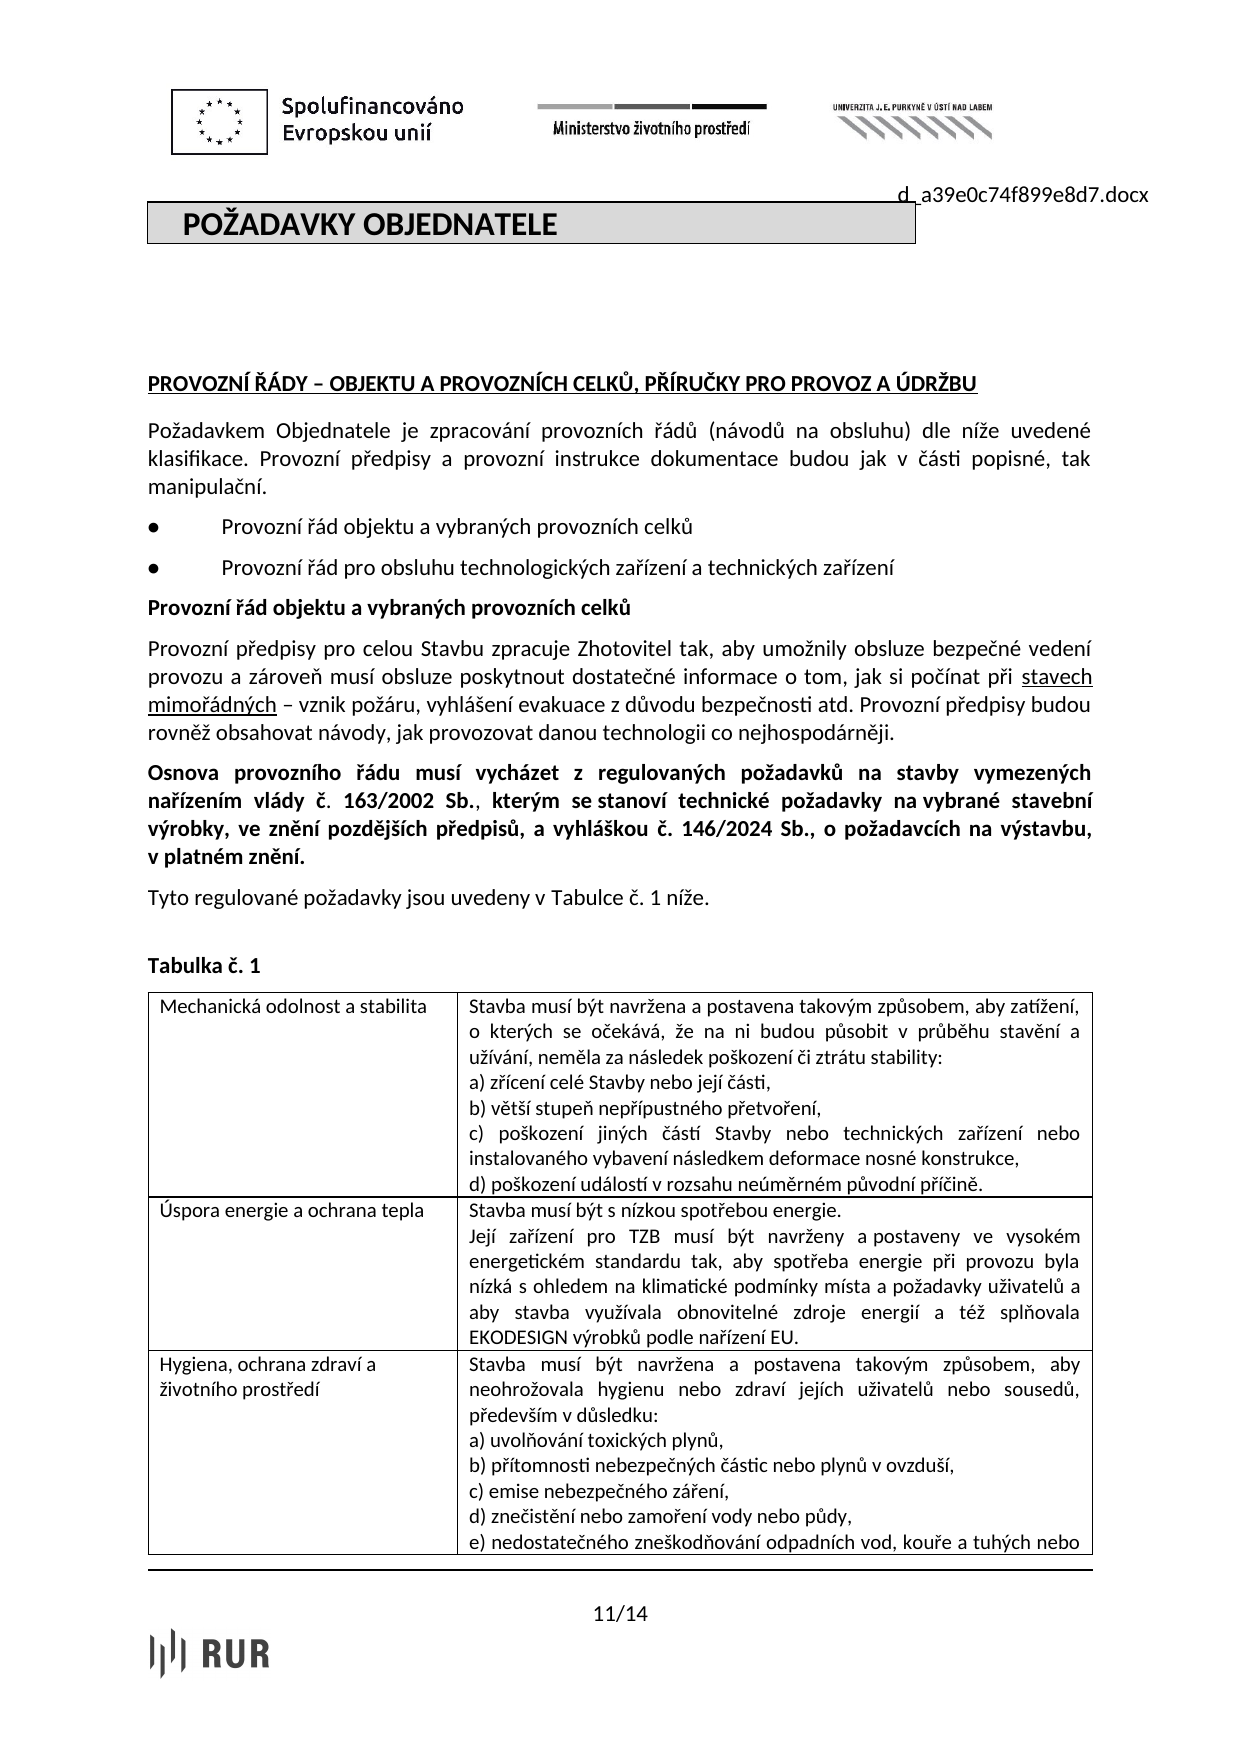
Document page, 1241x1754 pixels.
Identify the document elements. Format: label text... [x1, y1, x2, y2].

subtitle PROVOZNÍ ŘÁDY – OBJEKTU A PROVOZNÍCH CELKŮ, PŘÍRUČKY PRO PROVOZ A ÚDRŽBU [148, 369, 1093, 397]
text Požadavkem Objednatele je zpracování provozních řádů (návodů na obsluhu) dle níže uvedené klasifikace. Provozní předpisy a provozní instrukce dokumentace budou jak v části popisné, tak manipulační. [148, 416, 1093, 500]
text Osnova provozního řádu musí vycházet z regulovaných požadavků na stavby vymezených nařízením vlády č. 163/2002 Sb., kterým se stanoví technické požadavky na vybrané stavební výrobky, ve znění pozdějších předpisů, a vyhláškou č. 146/2024 Sb., o požadavcích na výstavbu, v platném znění. [148, 758, 1093, 871]
table_cell Hygiena, ochrana zdraví a životního prostředí [149, 1351, 457, 1554]
table_header Stavba musí být navržena a postavena takovým způsobem, aby zatížení, o kterých se očekává, že na ni budou působit v průběhu stavění a užívání, neměla za následek poškození či ztrátu stability: a) zřícení celé Stavby nebo její části, b) větší stupeň nepřípustného přetvoření, c) poškození jiných částí Stavby nebo technických zařízení nebo instalovaného vybavení následkem deformace nosné konstrukce, d) poškození událostí v rozsahu neúměrném původní příčině. [458, 993, 1092, 1196]
text Provozní předpisy pro celou Stavbu zpracuje Zhotovitel tak, aby umožnily obsluze bezpečné vedení provozu a zároveň musí obsluze poskytnout dostatečné informace o tom, jak si počínat při stavech mimořádných – vznik požáru, vyhlášení evakuace z důvodu bezpečnosti atd. Provozní předpisy budou rovněž obsahovat návody, jak provozovat danou technologii co nejhospodárněji. [148, 634, 1093, 746]
table_cell Stavba musí být s nízkou spotřebou energie. Její zařízení pro TZB musí být navrženy a postaveny ve vysokém energetickém standardu tak, aby spotřeba energie při provozu byla nízká s ohledem na klimatické podmínky místa a požadavky uživatelů a aby stavba využívala obnovitelné zdroje energií a též splňovala EKODESIGN výrobků podle nařízení EU. [458, 1198, 1092, 1350]
text Provozní řád objektu a vybraných provozních celků [148, 593, 1093, 621]
picture [147, 73, 1019, 174]
text • Provozní řád objektu a vybraných provozních celků [148, 512, 1093, 540]
table_header Mechanická odolnost a stabilita [149, 993, 457, 1196]
text Tabulka č. 1 [148, 952, 1093, 979]
text Tyto regulované požadavky jsou uvedeny v Tabulce č. 1 níže. [148, 883, 1093, 911]
text • Provozní řád pro obsluhu technologických zařízení a technických zařízení [148, 553, 1093, 581]
picture [147, 1627, 272, 1681]
table_cell Úspora energie a ochrana tepla [149, 1198, 457, 1350]
